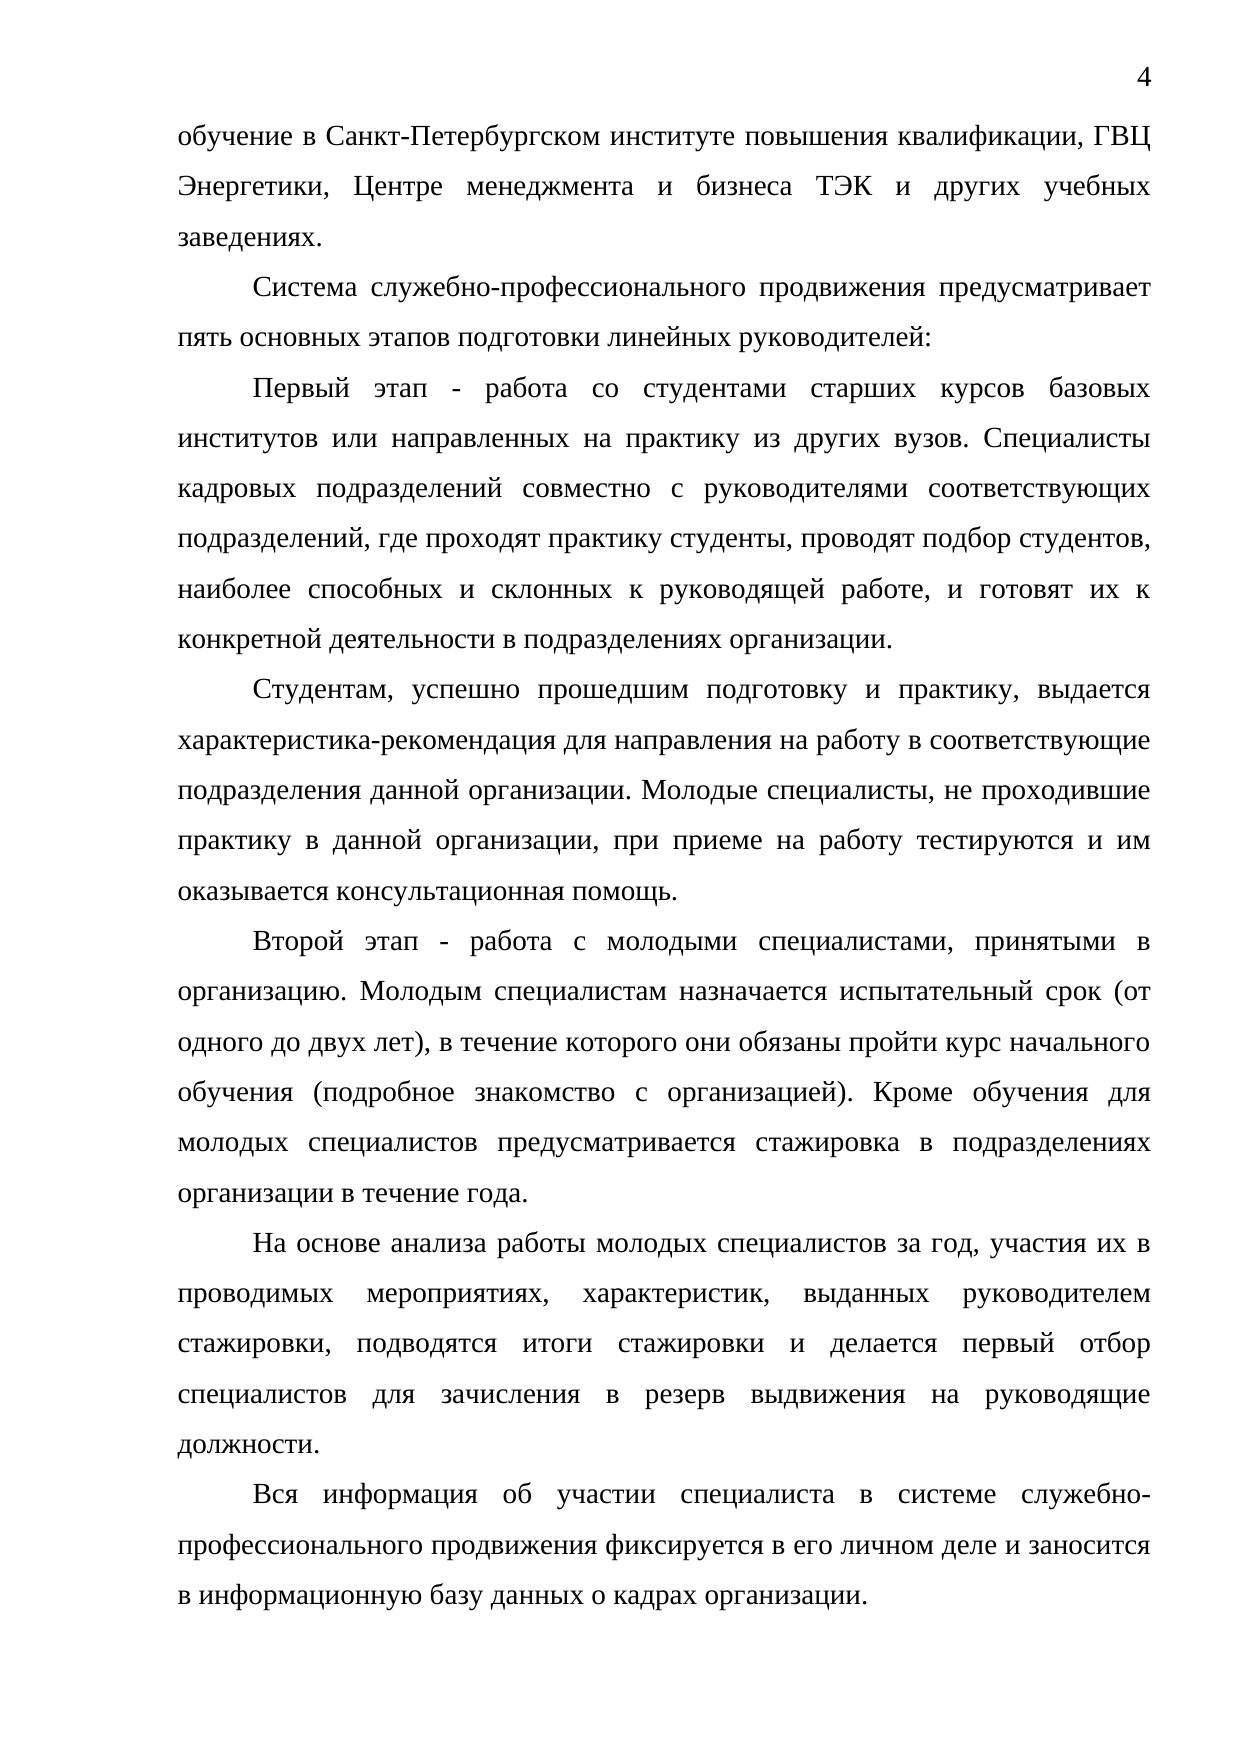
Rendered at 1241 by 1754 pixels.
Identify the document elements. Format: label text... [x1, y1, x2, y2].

text Вся информация об участии специалиста в системе служебно-профессионального продвижения фиксируется в его личном деле и заносится в информационную базу данных о кадрах организации. [177, 1477, 1152, 1611]
text Второй этап - работа с молодыми специалистами, принятыми в организацию. Молодым специалистам назначается испытательный срок (от одного до двух лет), в течение которого они обязаны пройти курс начального обучения (подробное знакомство с организацией). Кроме обучения для молодых специалистов предусматривается стажировка в подразделениях организации в течение года. [177, 923, 1152, 1208]
text Система служебно-профессионального продвижения предусматривает пять основных этапов подготовки линейных руководителей: [177, 269, 1152, 353]
text Студентам, успешно прошедшим подготовку и практику, выдается характеристика-рекомендация для направления на работу в соответствующие подразделения данной организации. Молодые специалисты, не проходившие практику в данной организации, при приеме на работу тестируются и им оказывается консультационная помощь. [177, 672, 1152, 906]
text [177, 118, 1152, 252]
text Первый этап - работа со студентами старших курсов базовых институтов или направленных на практику из других вузов. Специалисты кадровых подразделений совместно с руководителями соответствующих подразделений, где проходят практику студенты, проводят подбор студентов, наиболее способных и склонных к руководящей работе, и готовят их к конкретной деятельности в подразделениях организации. [177, 370, 1152, 655]
text На основе анализа работы молодых специалистов за год, участия их в проводимых мероприятиях, характеристик, выданных руководителем стажировки, подводятся итоги стажировки и делается первый отбор специалистов для зачисления в резерв выдвижения на руководящие должности. [177, 1225, 1152, 1460]
